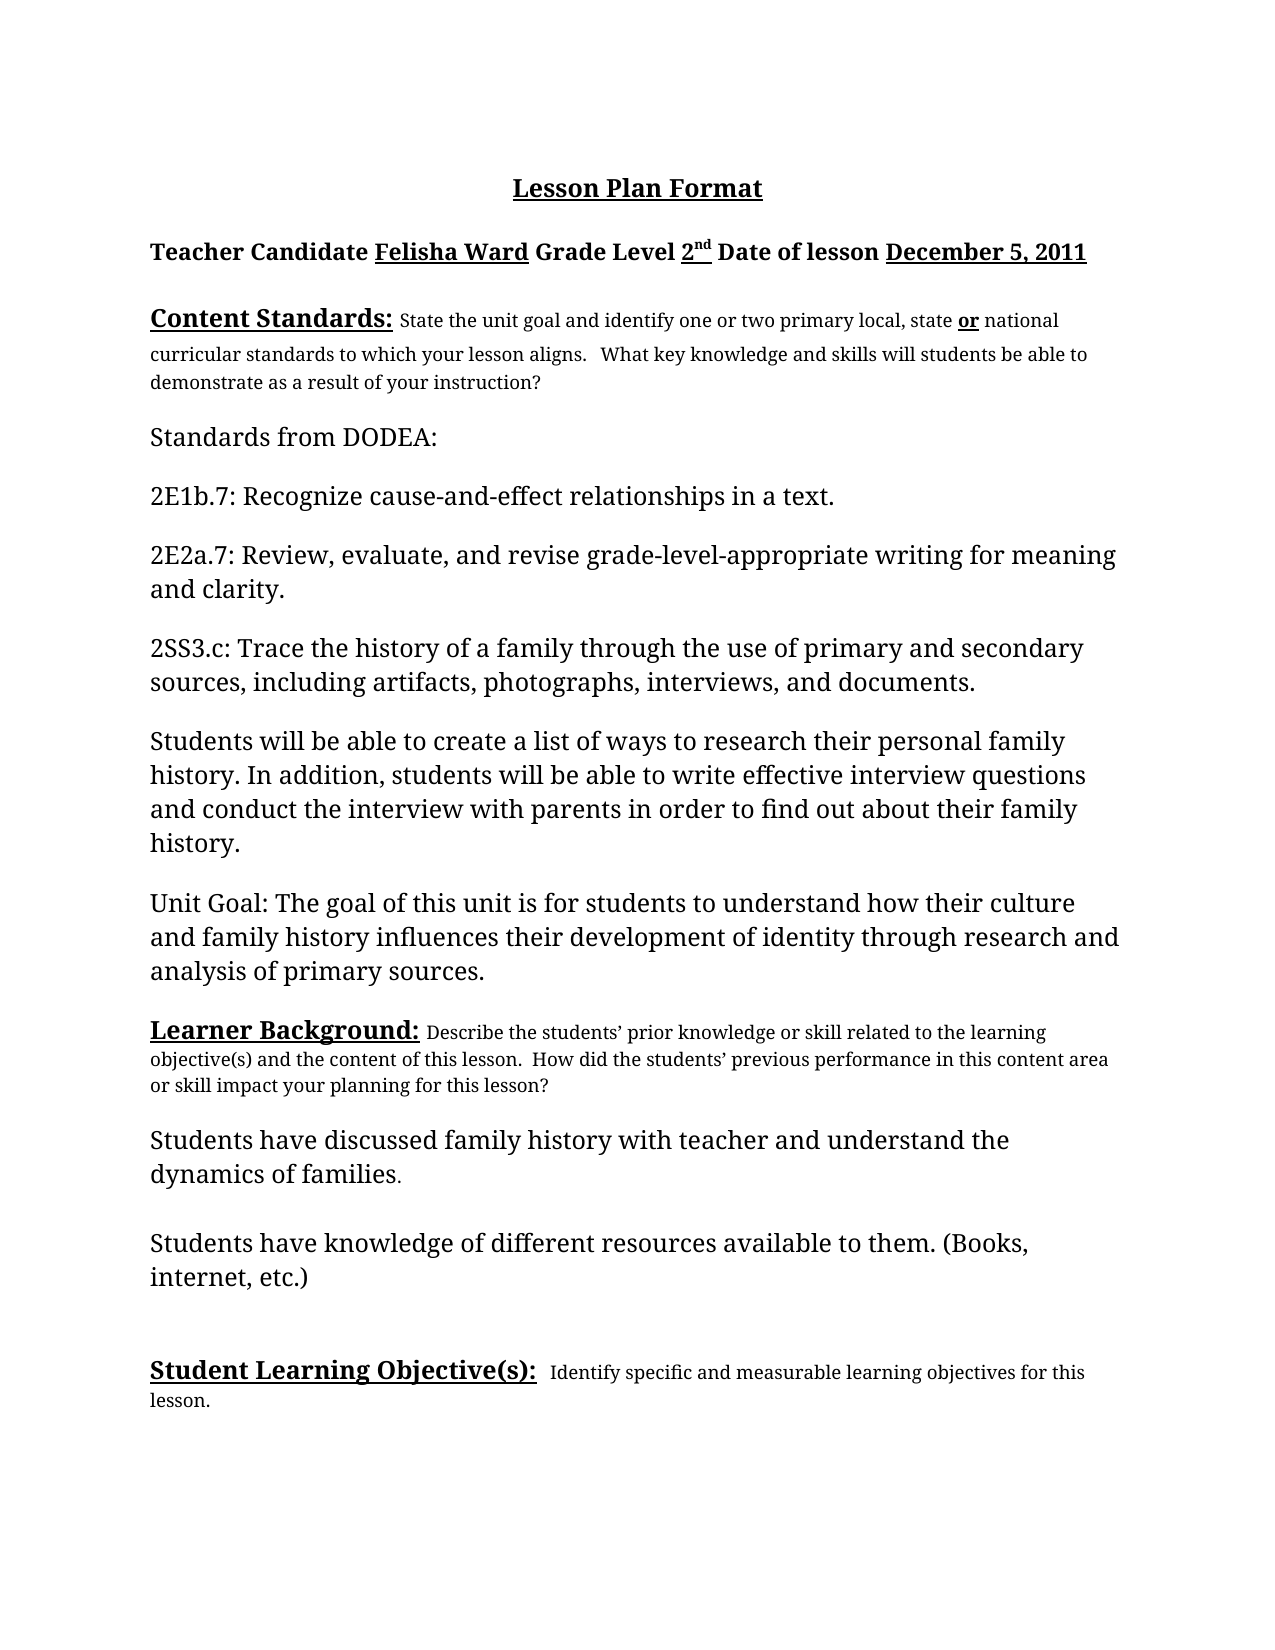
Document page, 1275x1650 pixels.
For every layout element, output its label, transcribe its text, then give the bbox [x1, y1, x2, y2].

text 2SS3.c: Trace the history of a family through the use of primary and secondary sources, including artifacts, photographs, interviews, and documents. [150, 631, 1125, 699]
text Lesson Plan Format [150, 170, 1125, 204]
text Unit Goal: The goal of this unit is for students to understand how their culture and family history influences their development of identity through research and analysis of primary sources. [150, 885, 1125, 987]
text Learner Background: Describe the students’ prior knowledge or skill related to the learning objective(s) and the content of this lesson. How did the students’ previous performance in this content area or skill impact your planning for this lesson? [150, 1012, 1125, 1097]
text Students have discussed family history with teacher and understand the dynamics of families. [150, 1123, 1125, 1191]
text Standards from DODEA: [150, 419, 1125, 454]
text Student Learning Objective(s): Identify specific and measurable learning objectives for this lesson. [150, 1353, 1125, 1412]
text 2E1b.7: Recognize cause-and-effect relationships in a text. [150, 479, 1125, 513]
text Teacher Candidate Felisha Ward Grade Level 2nd Date of lesson December 5, 2011 [150, 236, 1125, 267]
text Students will be able to create a list of ways to research their personal family history. In addition, students will be able to write effective interview questions and conduct the interview with parents in order to find out about their family history. [150, 724, 1125, 860]
text Students have knowledge of different resources available to them. (Books, internet, etc.) [150, 1225, 1125, 1293]
text 2E2a.7: Review, evaluate, and revise grade-level-appropriate writing for meaning and clarity. [150, 538, 1125, 606]
text Content Standards: State the unit goal and identify one or two primary local, state or national curricular standards to which your lesson aligns. What key knowledge and skills will students be able to demonstrate as a result of your instruction? [150, 301, 1125, 394]
